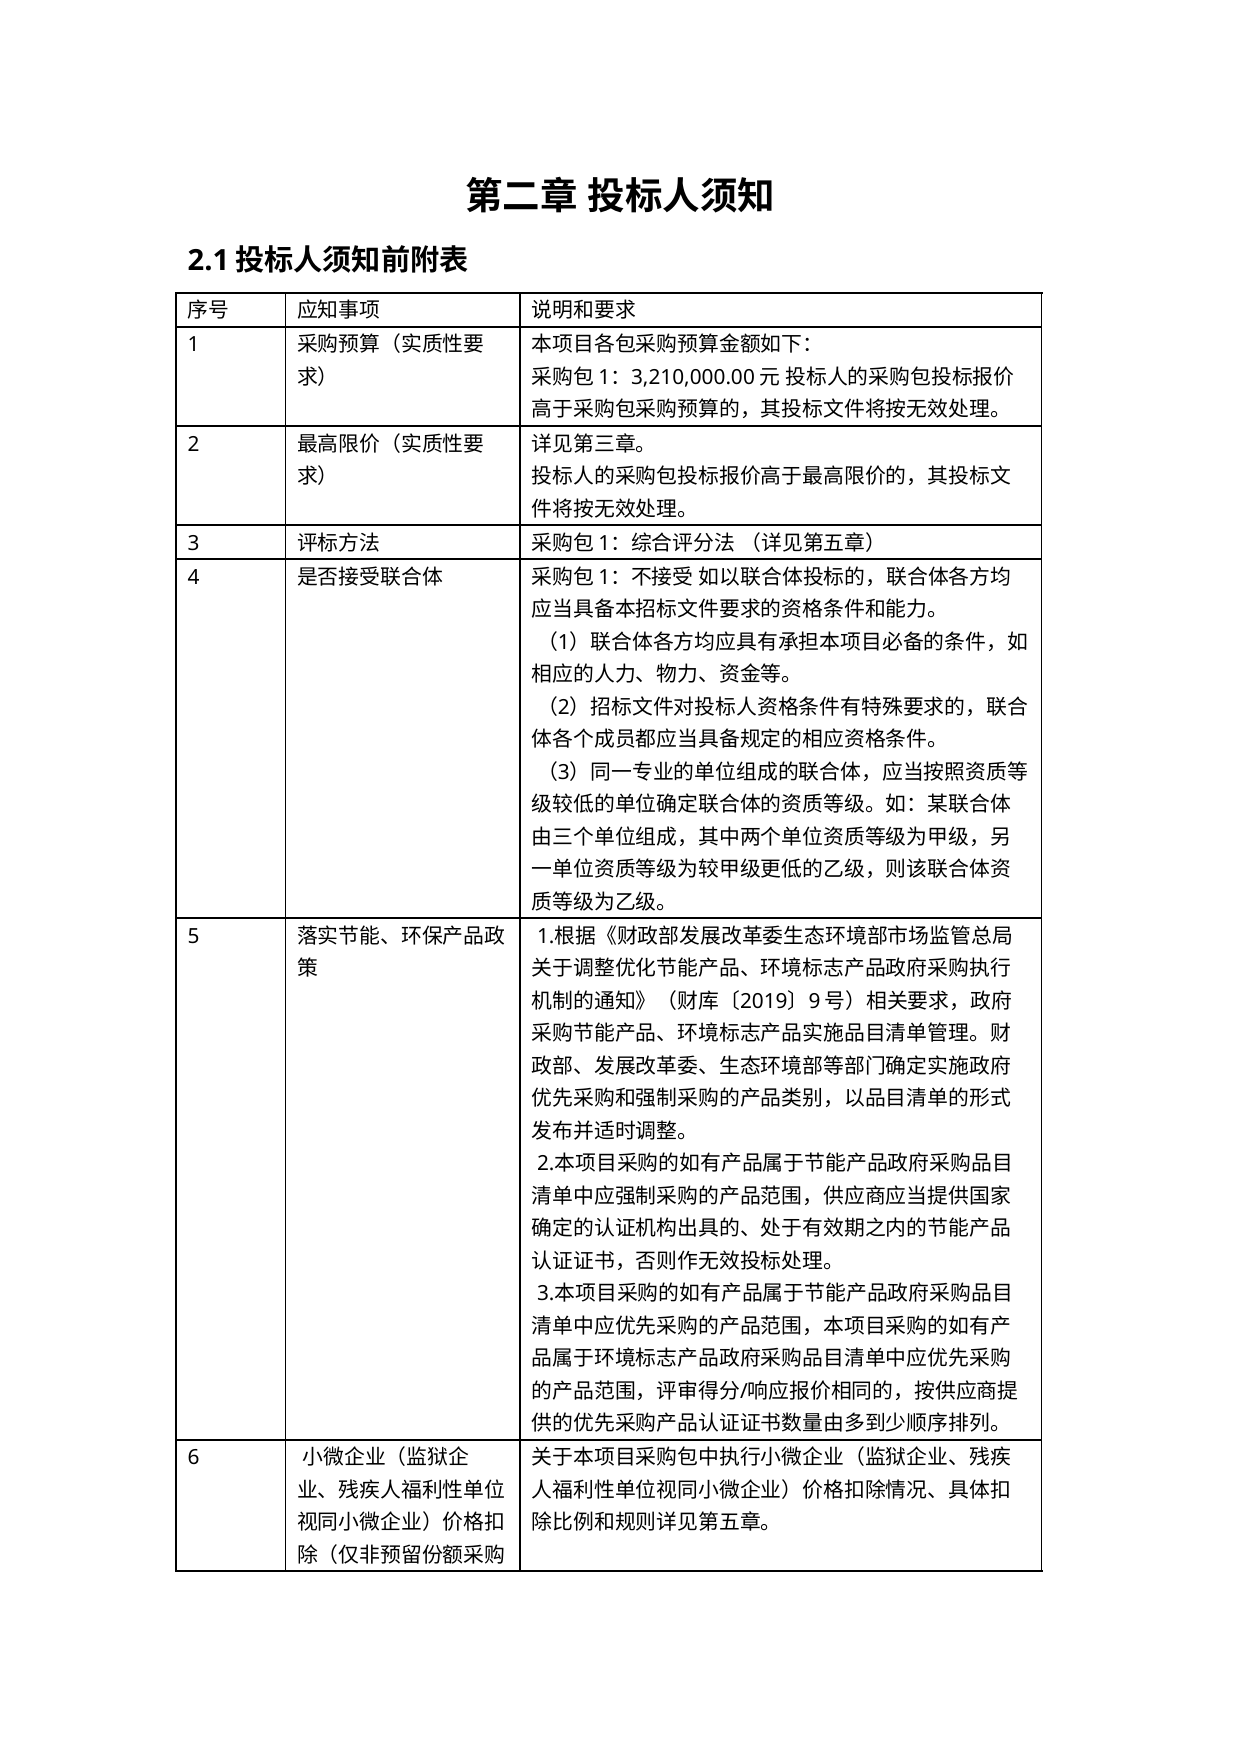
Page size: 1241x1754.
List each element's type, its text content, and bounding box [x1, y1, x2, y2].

table_cell 5 [177, 919, 285, 1439]
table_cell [286, 1441, 519, 1570]
table_cell 采购预算（实质性要求） [286, 328, 519, 425]
table_cell 3 [177, 526, 285, 558]
table_cell 采购包1：不接受 如以联合体投标的，联合体各方均应当具备本招标文件要求的资格条件和能力。 （1）联合体各方均应具有承担本项目必备的条件，如相应的人力、物力、资金等。 （2）招标文件对投标人资格条件有特殊要求的，联合体各个成员都应当具备规定的相应资格条件。 （3）同一专业的单位组成的联合体，应当按照资质等级较低的单位确定联合体的资质等级。如：某联合体由三个单位组成，其中两个单位资质等级为甲级，另一单位资质等级为较甲级更低的乙级，则该联合体资质等级为乙级。 [521, 560, 1041, 917]
table_cell 4 [177, 560, 285, 917]
table_cell 本项目各包采购预算金额如下： 采购包1：3,210,000.00元 投标人的采购包投标报价高于采购包采购预算的，其投标文件将按无效处理。 [521, 328, 1041, 425]
table_cell 1 [177, 328, 285, 425]
table_cell 2 [177, 427, 285, 524]
text 第二章 投标人须知 [187, 162, 1053, 227]
table_header 应知事项 [286, 294, 519, 326]
table_cell 1.根据《财政部发展改革委生态环境部市场监管总局关于调整优化节能产品、环境标志产品政府采购执行机制的通知》（财库〔2019〕9号）相关要求，政府采购节能产品、环境标志产品实施品目清单管理。财政部、发展改革委、生态环境部等部门确定实施政府优先采购和强制采购的产品类别，以品目清单的形式发布并适时调整。 2.本项目采购的如有产品属于节能产品政府采购品目清单中应强制采购的产品范围，供应商应当提供国家确定的认证机构出具的、处于有效期之内的节能产品认证证书，否则作无效投标处理。 3.本项目采购的如有产品属于节能产品政府采购品目清单中应优先采购的产品范围，本项目采购的如有产品属于环境标志产品政府采购品目清单中应优先采购的产品范围，评审得分/响应报价相同的，按供应商提供的优先采购产品认证证书数量由多到少顺序排列。 [521, 919, 1041, 1439]
table_header 说明和要求 [521, 294, 1041, 326]
table_cell 评标方法 [286, 526, 519, 558]
text 2.1投标人须知前附表 [187, 227, 1053, 292]
table_cell 是否接受联合体 [286, 560, 519, 917]
table_cell 6 [177, 1441, 285, 1570]
table_header 序号 [177, 294, 285, 326]
table_cell 采购包1：综合评分法 （详见第五章） [521, 526, 1041, 558]
table_cell 落实节能、环保产品政策 [286, 919, 519, 1439]
table_cell 详见第三章。 投标人的采购包投标报价高于最高限价的，其投标文件将按无效处理。 [521, 427, 1041, 524]
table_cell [521, 1441, 1041, 1570]
table_cell 最高限价（实质性要求） [286, 427, 519, 524]
